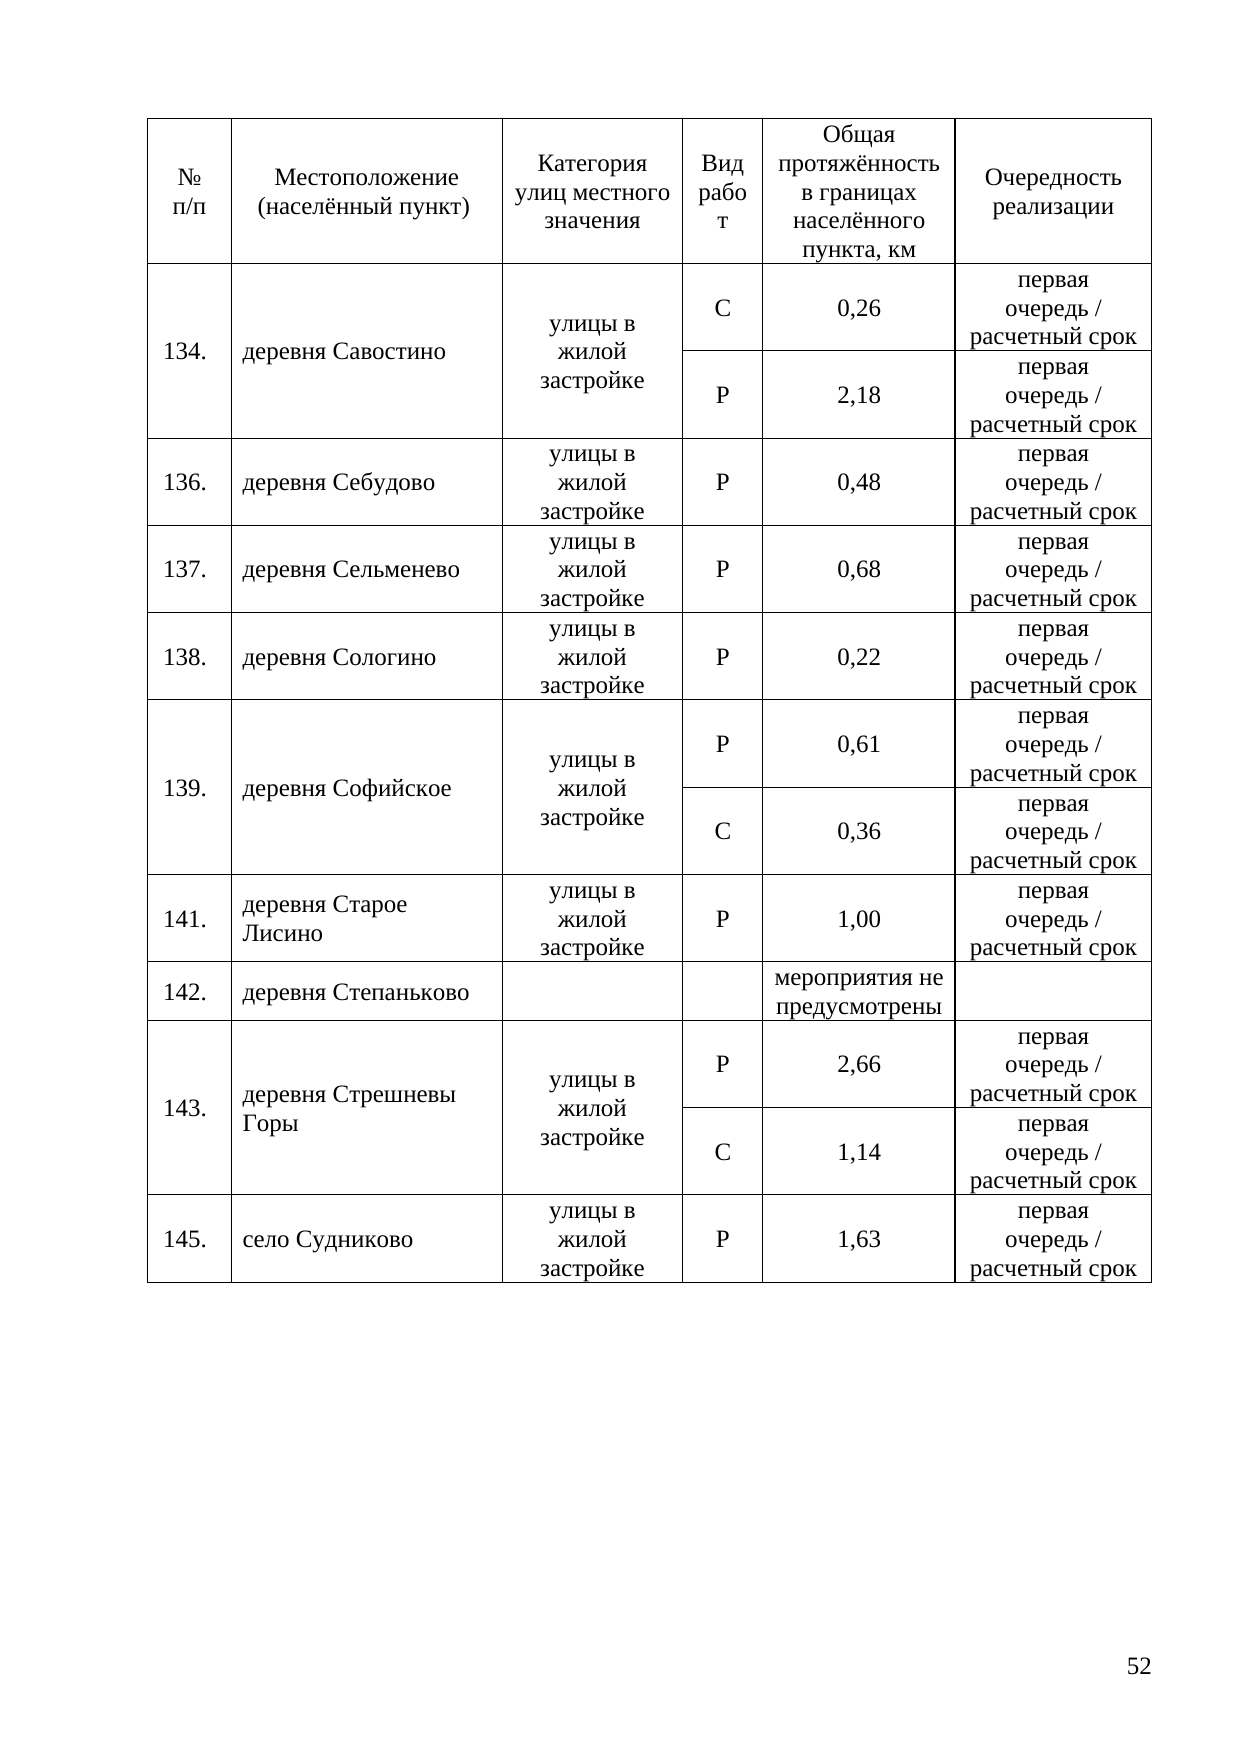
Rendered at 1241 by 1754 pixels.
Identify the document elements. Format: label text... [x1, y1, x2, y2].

table_cell улицы в жилой застройке [503, 1021, 682, 1194]
table_cell 1,00 [763, 875, 954, 961]
table_cell первая очередь / расчетный срок [956, 526, 1151, 612]
table_cell [148, 875, 231, 961]
table_cell первая очередь / расчетный срок [956, 788, 1151, 874]
table_cell [148, 613, 231, 699]
table_header Очередность реализации [956, 119, 1151, 263]
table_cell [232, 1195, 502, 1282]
table_cell [148, 439, 231, 525]
table_cell Р [683, 526, 762, 612]
table_cell улицы в жилой застройке [503, 700, 682, 874]
table_cell [503, 962, 682, 1020]
table_cell [148, 526, 231, 612]
table_cell улицы в жилой застройке [503, 613, 682, 699]
table_cell деревня Савостино [232, 264, 502, 437]
table_cell деревня Степаньково [232, 962, 502, 1020]
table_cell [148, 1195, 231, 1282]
table_cell деревня Себудово [232, 439, 502, 525]
table_cell Р [683, 439, 762, 525]
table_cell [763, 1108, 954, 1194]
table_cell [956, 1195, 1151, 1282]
table_cell 0,36 [763, 788, 954, 874]
table_cell Р [683, 875, 762, 961]
table_cell первая очередь / расчетный срок [956, 351, 1151, 437]
table_cell 0,68 [763, 526, 954, 612]
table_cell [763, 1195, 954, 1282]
table_cell первая очередь / расчетный срок [956, 875, 1151, 961]
table_cell улицы в жилой застройке [503, 875, 682, 961]
table_cell первая очередь / расчетный срок [956, 613, 1151, 699]
table_header Общая протяжённость в границах населённого пункта, км [763, 119, 954, 263]
table_cell деревня Старое Лисино [232, 875, 502, 961]
table_header Вид работ [683, 119, 762, 263]
table_cell улицы в жилой застройке [503, 439, 682, 525]
table_cell мероприятия не предусмотрены [763, 962, 954, 1020]
table_cell 0,26 [763, 264, 954, 350]
table_cell Р [683, 700, 762, 787]
table_cell [148, 962, 231, 1020]
table_cell улицы в жилой застройке [503, 526, 682, 612]
table_cell 2,18 [763, 351, 954, 437]
table_cell 0,22 [763, 613, 954, 699]
table_cell деревня Софийское [232, 700, 502, 874]
table_cell первая очередь / расчетный срок [956, 439, 1151, 525]
table_cell 2,66 [763, 1021, 954, 1107]
table_cell [148, 700, 231, 874]
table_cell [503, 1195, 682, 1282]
table_header Местоположение (населённый пункт) [232, 119, 502, 263]
table_cell Р [683, 613, 762, 699]
table_cell Р [683, 1021, 762, 1107]
table_cell Р [683, 351, 762, 437]
table_cell 0,48 [763, 439, 954, 525]
table_cell С [683, 788, 762, 874]
table_cell деревня Стрешневы Горы [232, 1021, 502, 1194]
table_cell [683, 962, 762, 1020]
table_cell улицы в жилой застройке [503, 264, 682, 437]
table_cell первая очередь / расчетный срок [956, 264, 1151, 350]
table_header Категория улиц местного значения [503, 119, 682, 263]
table_cell первая очередь / расчетный срок [956, 700, 1151, 787]
table_cell [148, 264, 231, 437]
table_cell [956, 962, 1151, 1020]
table_cell 0,61 [763, 700, 954, 787]
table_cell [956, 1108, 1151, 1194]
table_cell деревня Сельменево [232, 526, 502, 612]
table_cell [148, 1021, 231, 1194]
table_cell С [683, 264, 762, 350]
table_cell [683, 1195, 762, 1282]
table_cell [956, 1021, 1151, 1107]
table_cell деревня Сологино [232, 613, 502, 699]
table_header № п/п [148, 119, 231, 263]
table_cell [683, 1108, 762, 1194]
